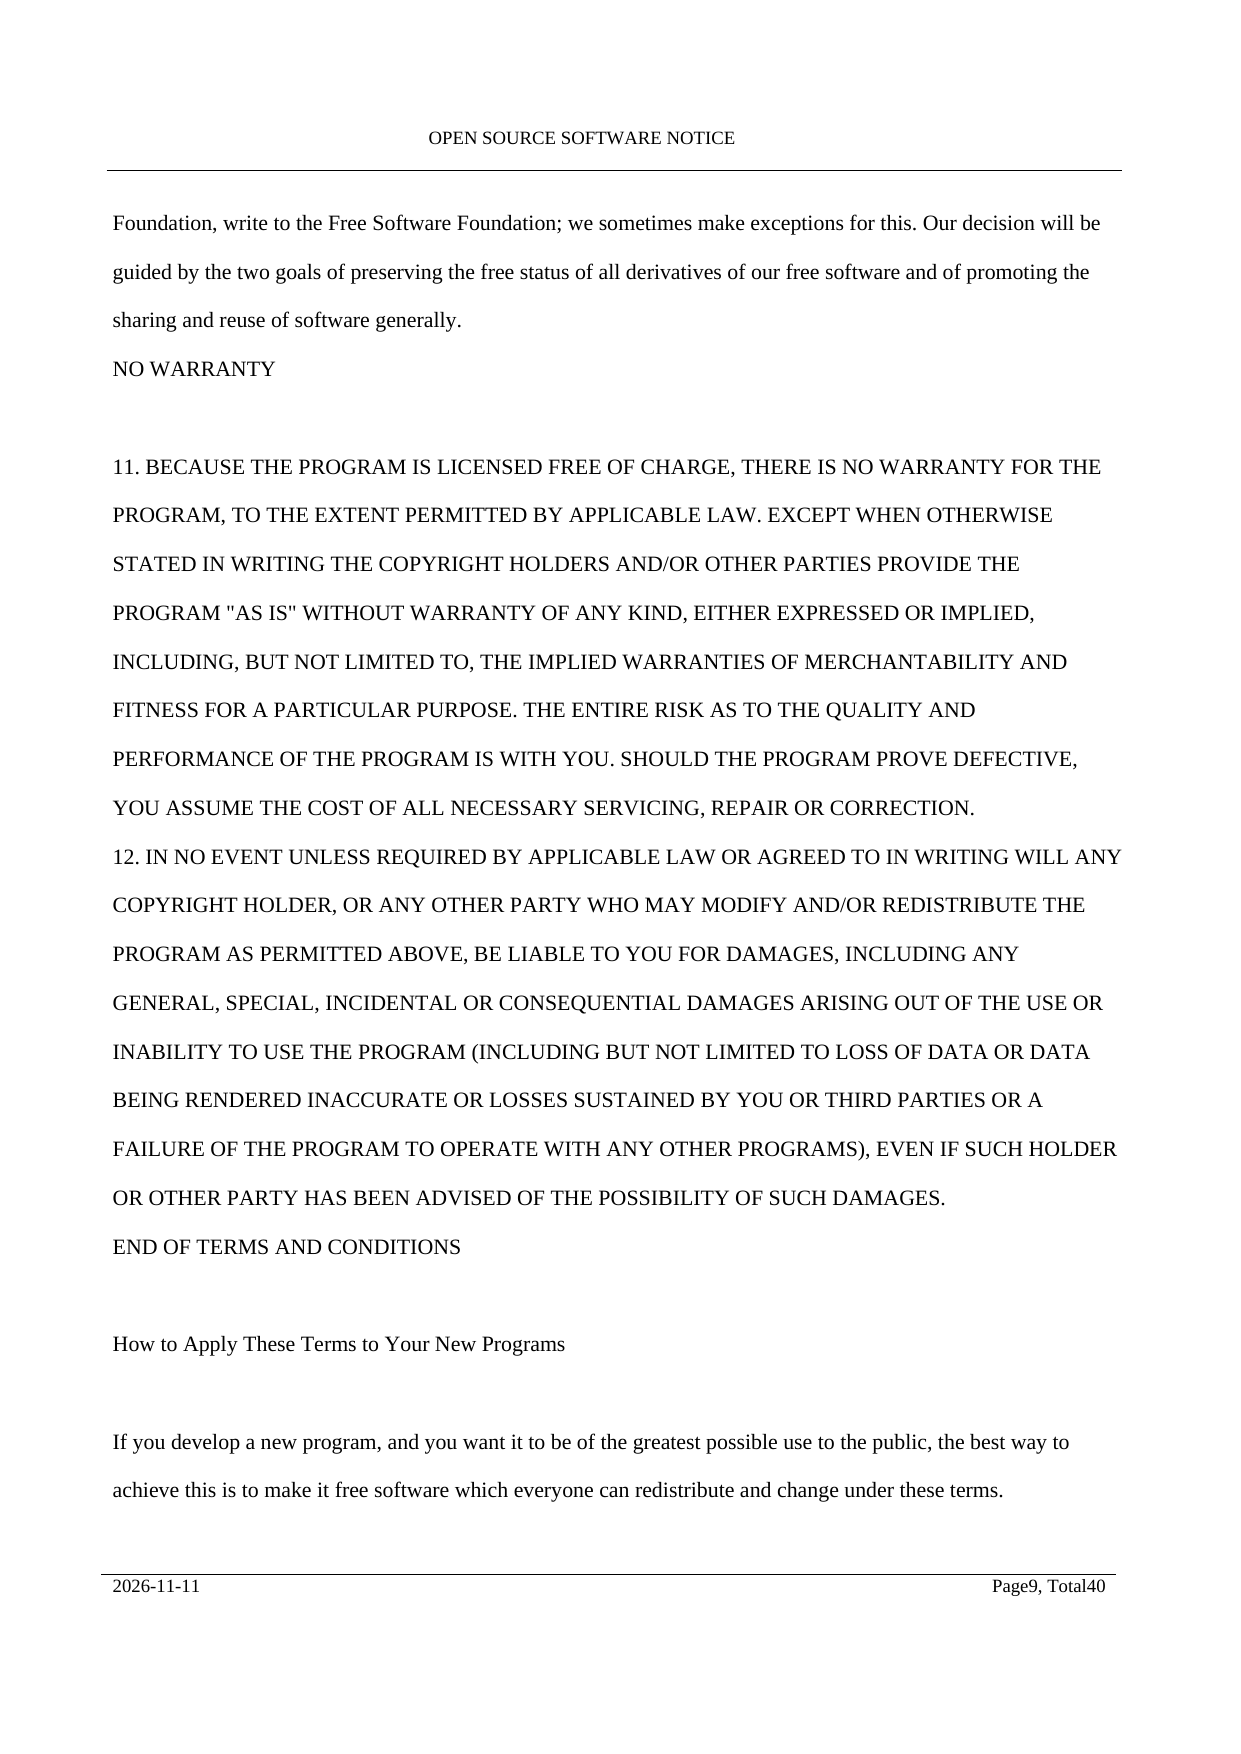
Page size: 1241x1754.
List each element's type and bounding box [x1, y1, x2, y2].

text [112, 206, 1128, 1506]
